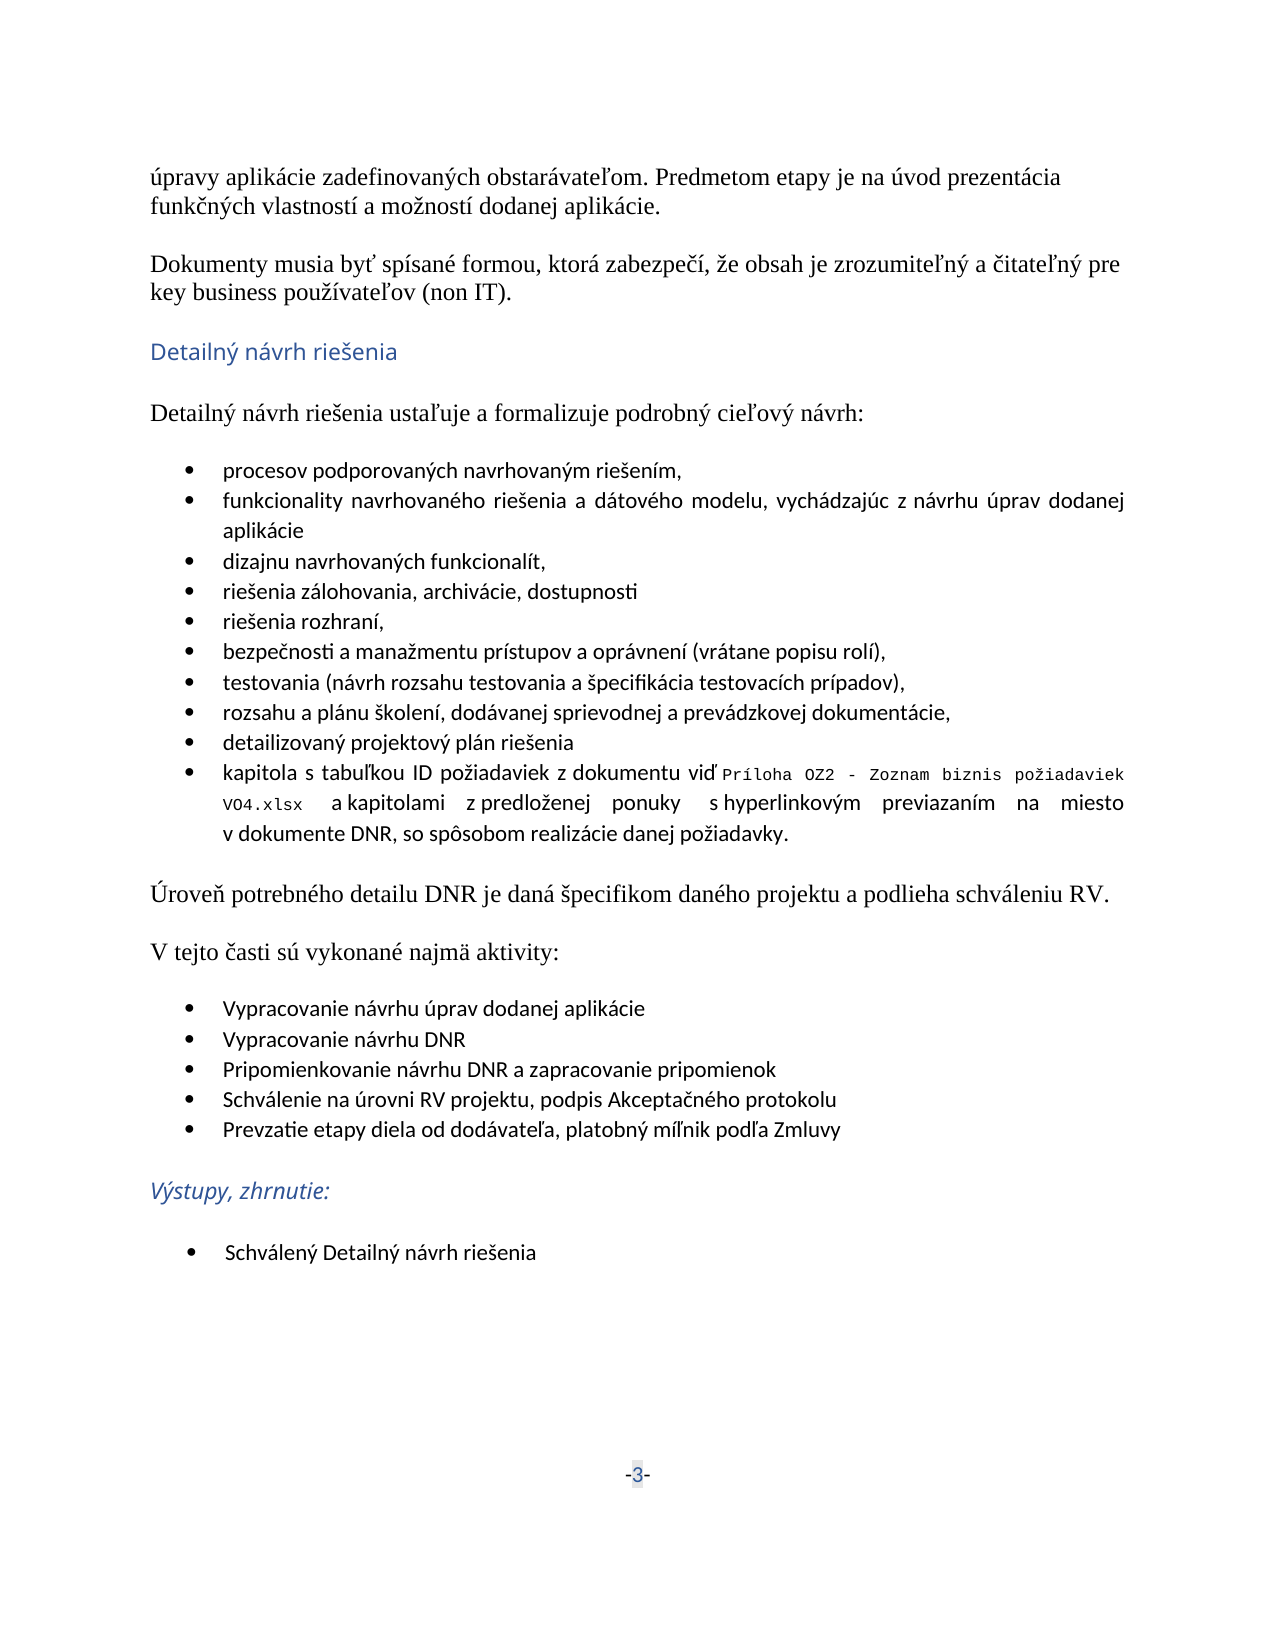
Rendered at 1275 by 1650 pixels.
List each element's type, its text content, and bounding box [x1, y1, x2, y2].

list Vypracovanie návrhu DNR [185, 1025, 1125, 1053]
list dizajnu navrhovaných funkcionalít, [185, 547, 1125, 575]
list funkcionality navrhovaného riešenia a dátového modelu, vychádzajúc z návrhu úprav dodanej aplikácie [185, 486, 1125, 545]
list kapitola s tabuľkou ID požiadaviek z dokumentu viď Príloha OZ2 - Zoznam biznis požiadaviek VO4.xlsx a kapitolami z predloženej ponuky s hyperlinkovým previazaním na miesto v dokumente DNR, so spôsobom realizácie danej požiadavky. [185, 758, 1125, 847]
list Prevzatie etapy diela od dodávateľa, platobný míľnik podľa Zmluvy [185, 1115, 1125, 1143]
list riešenia rozhraní, [185, 607, 1125, 635]
subtitle Výstupy, zhrnutie: [150, 1175, 1125, 1206]
list bezpečnosti a manažmentu prístupov a oprávnení (vrátane popisu rolí), [185, 637, 1125, 666]
list rozsahu a plánu školení, dodávanej sprievodnej a prevádzkovej dokumentácie, [185, 698, 1125, 726]
list testovania (návrh rozsahu testovania a špecifikácia testovacích prípadov), [185, 668, 1125, 696]
subtitle Detailný návrh riešenia [150, 335, 1125, 367]
text Detailný návrh riešenia ustaľuje a formalizuje podrobný cieľový návrh: [150, 398, 1125, 427]
text Dokumenty musia byť spísané formou, ktorá zabezpečí, že obsah je zrozumiteľný a čitateľný pre key business používateľov (non IT). [150, 249, 1125, 306]
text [150, 162, 1125, 219]
list riešenia zálohovania, archivácie, dostupnosti [185, 577, 1125, 605]
list procesov podporovaných navrhovaným riešením, [185, 456, 1125, 484]
list Vypracovanie návrhu úprav dodanej aplikácie [185, 994, 1125, 1022]
text Úroveň potrebného detailu DNR je daná špecifikom daného projektu a podlieha schváleniu RV. [150, 879, 1125, 907]
text V tejto časti sú vykonané najmä aktivity: [150, 937, 1125, 965]
list Schválenie na úrovni RV projektu, podpis Akceptačného protokolu [185, 1085, 1125, 1113]
list Schválený Detailný návrh riešenia [187, 1238, 1125, 1266]
list Pripomienkovanie návrhu DNR a zapracovanie pripomienok [185, 1055, 1125, 1083]
list detailizovaný projektový plán riešenia [185, 728, 1125, 756]
